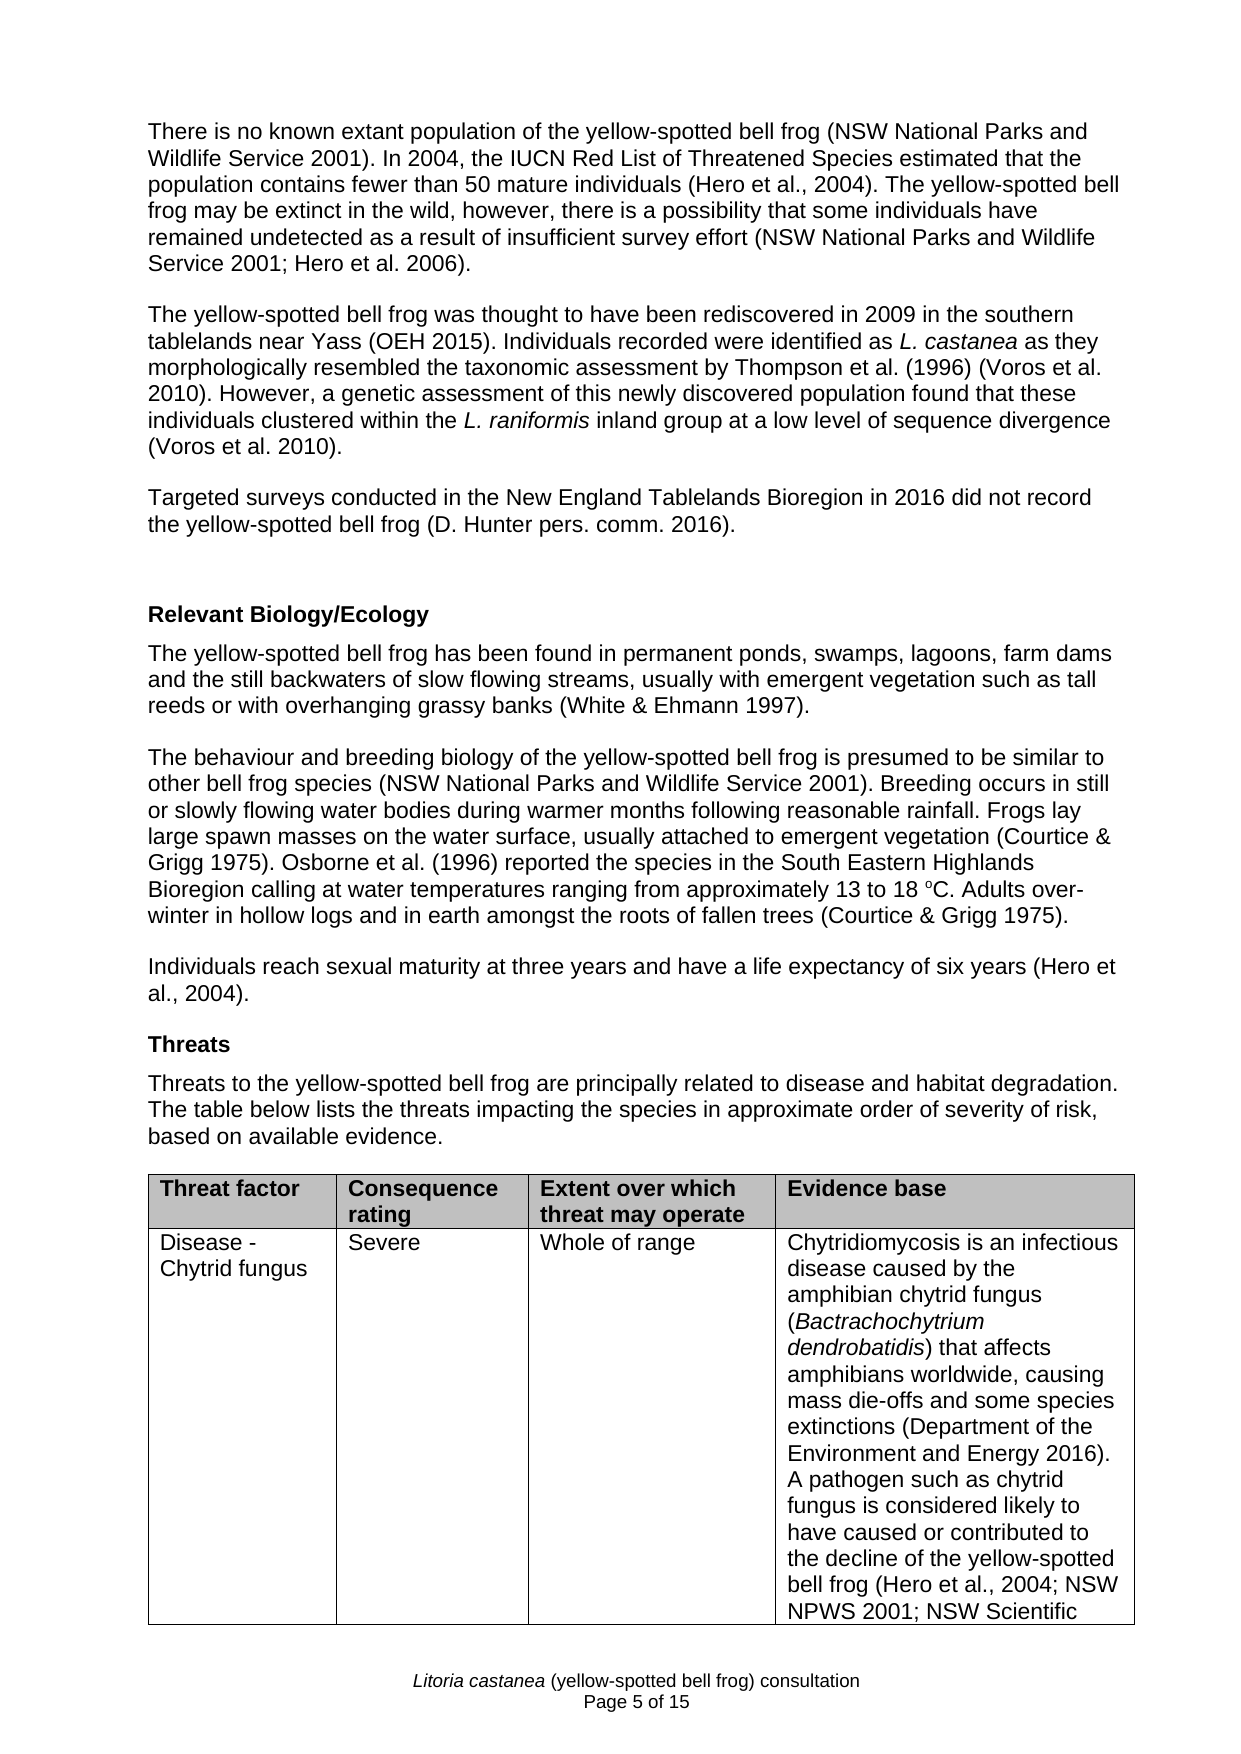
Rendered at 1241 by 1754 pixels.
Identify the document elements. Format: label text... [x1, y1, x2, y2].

text The yellow-spotted bell frog has been found in permanent ponds, swamps, lagoons, farm dams and the still backwaters of slow flowing streams, usually with emergent vegetation such as tall reeds or with overhanging grassy banks (White & Ehmann 1997). [148, 640, 1125, 719]
table_header Evidence base [776, 1175, 1134, 1228]
text There is no known extant population of the yellow-spotted bell frog (NSW National Parks and Wildlife Service 2001). In 2004, the IUCN Red List of Threatened Species estimated that the population contains fewer than 50 mature individuals (Hero et al., 2004). The yellow-spotted bell frog may be extinct in the wild, however, there is a possibility that some individuals have remained undetected as a result of insufficient survey effort (NSW National Parks and Wildlife Service 2001; Hero et al. 2006). [148, 118, 1125, 276]
table_cell Severe [337, 1229, 528, 1624]
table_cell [776, 1229, 1134, 1624]
subtitle Relevant Biology/Ecology [148, 601, 1125, 627]
text Individuals reach sexual maturity at three years and have a life expectancy of six years (Hero et al., 2004). [148, 953, 1125, 1006]
table_header Extent over which threat may operate [529, 1175, 775, 1228]
text The behaviour and breeding biology of the yellow-spotted bell frog is presumed to be similar to other bell frog species (NSW National Parks and Wildlife Service 2001). Breeding occurs in still or slowly flowing water bodies during warmer months following reasonable rainfall. Frogs lay large spawn masses on the water surface, usually attached to emergent vegetation (Courtice & Grigg 1975). Osborne et al. (1996) reported the species in the South Eastern Highlands Bioregion calling at water temperatures ranging from approximately 13 to 18 oC. Adults over-winter in hollow logs and in earth amongst the roots of fallen trees (Courtice & Grigg 1975). [148, 744, 1125, 928]
subtitle Threats [148, 1031, 1125, 1057]
text Threats to the yellow-spotted bell frog are principally related to disease and habitat degradation. The table below lists the threats impacting the species in approximate order of severity of risk, based on available evidence. [148, 1070, 1125, 1149]
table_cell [149, 1229, 336, 1624]
table_cell Whole of range [529, 1229, 775, 1624]
text Targeted surveys conducted in the New England Tablelands Bioregion in 2016 did not record the yellow-spotted bell frog (D. Hunter pers. comm. 2016). [148, 484, 1125, 537]
table_header Threat factor [149, 1175, 336, 1228]
table_header Consequence rating [337, 1175, 528, 1228]
text The yellow-spotted bell frog was thought to have been rediscovered in 2009 in the southern tablelands near Yass (OEH 2015). Individuals recorded were identified as L. castanea as they morphologically resembled the taxonomic assessment by Thompson et al. (1996) (Voros et al. 2010). However, a genetic assessment of this newly discovered population found that these individuals clustered within the L. raniformis inland group at a low level of sequence divergence (Voros et al. 2010). [148, 301, 1125, 459]
